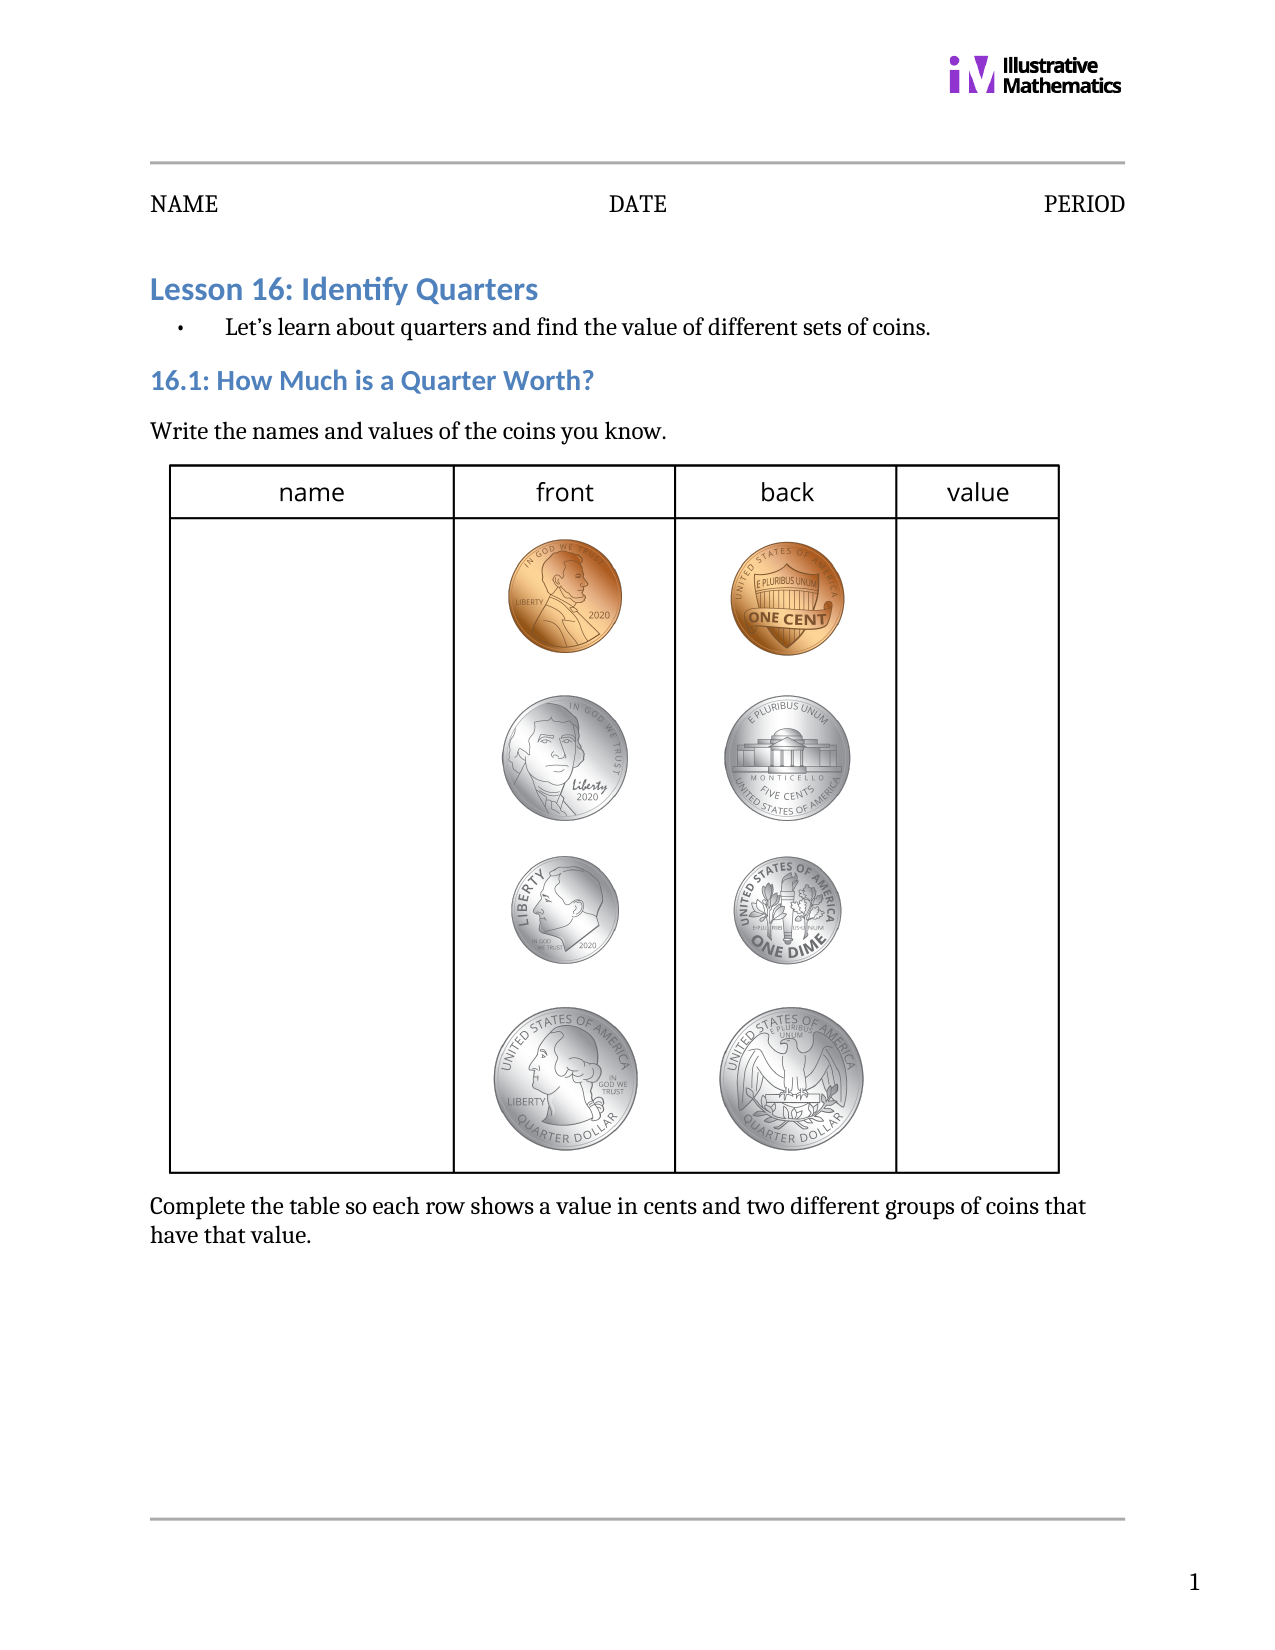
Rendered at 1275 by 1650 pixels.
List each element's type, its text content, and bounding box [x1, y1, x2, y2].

subtitle Lesson 16: Identify Quarters [150, 268, 1125, 309]
list Let’s learn about quarters and find the value of different sets of coins. [175, 313, 1125, 342]
subtitle 16.1: How Much is a Quarter Worth? [150, 362, 1125, 398]
picture [949, 55, 1121, 93]
text Write the names and values of the coins you know. [150, 417, 1125, 446]
picture [168, 464, 1060, 1174]
text Complete the table so each row shows a value in cents and two different groups of coins that have that value. [150, 1192, 1125, 1249]
